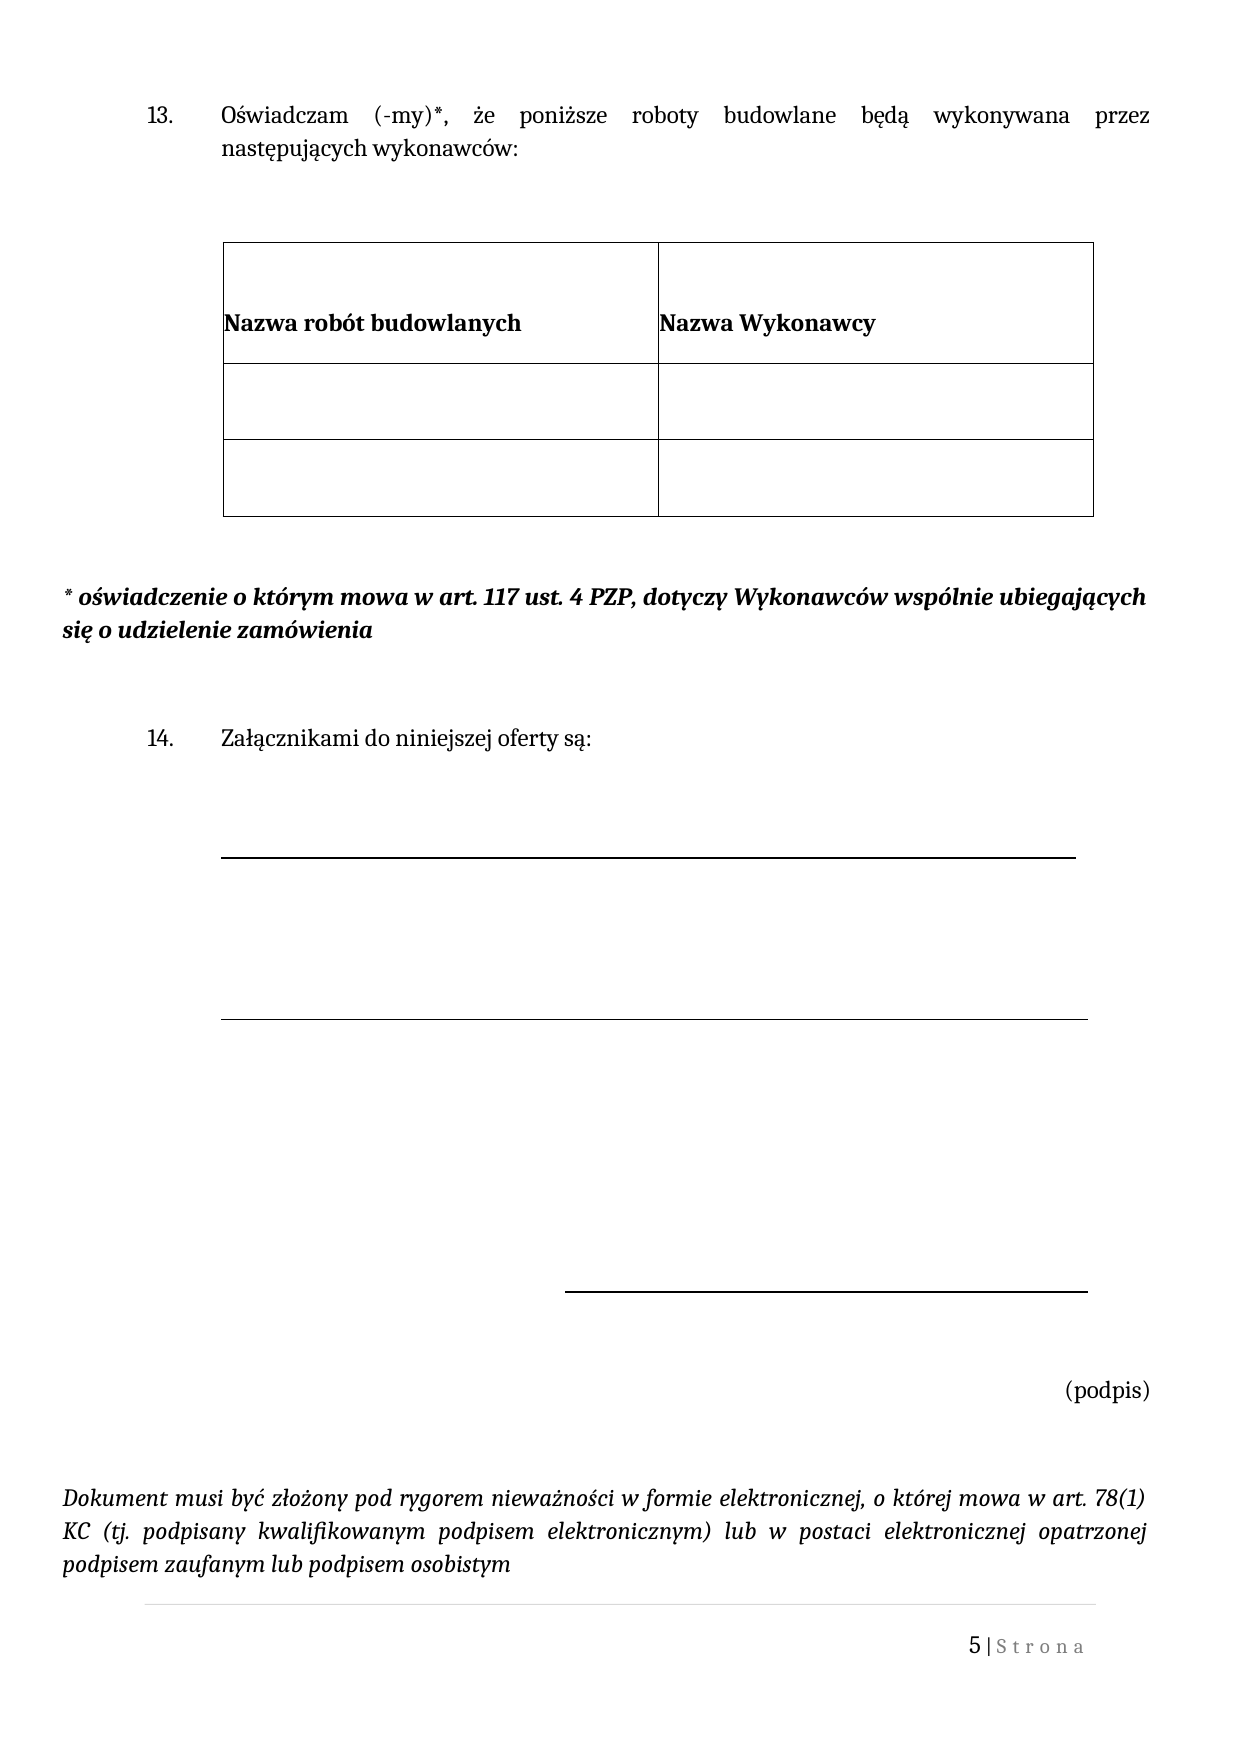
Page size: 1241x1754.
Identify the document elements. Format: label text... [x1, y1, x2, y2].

text Dokument musi być złożony pod rygorem nieważności w formie elektronicznej, o której mowa w art. 78(1) KC (tj. podpisany kwalifikowanym podpisem elektronicznym) lub w postaci elektronicznej opatrzonej podpisem zaufanym lub podpisem osobistym [62, 1484, 1151, 1579]
table_header Nazwa Wykonawcy [659, 243, 1093, 363]
list Oświadczam (-my)*, że poniższe roboty budowlane będą wykonywana przez następujących wykonawców: [147, 101, 1151, 163]
table_cell [224, 440, 658, 516]
list Załącznikami do niniejszej oferty są: [147, 724, 1151, 753]
table_cell [659, 440, 1093, 516]
table_cell [659, 364, 1093, 439]
table_cell [224, 364, 658, 439]
table_header Nazwa robót budowlanych [224, 243, 658, 363]
text * oświadczenie o którym mowa w art. 117 ust. 4 PZP, dotyczy Wykonawców wspólnie ubiegających się o udzielenie zamówienia [62, 583, 1151, 645]
text (podpis) [62, 1376, 1151, 1405]
